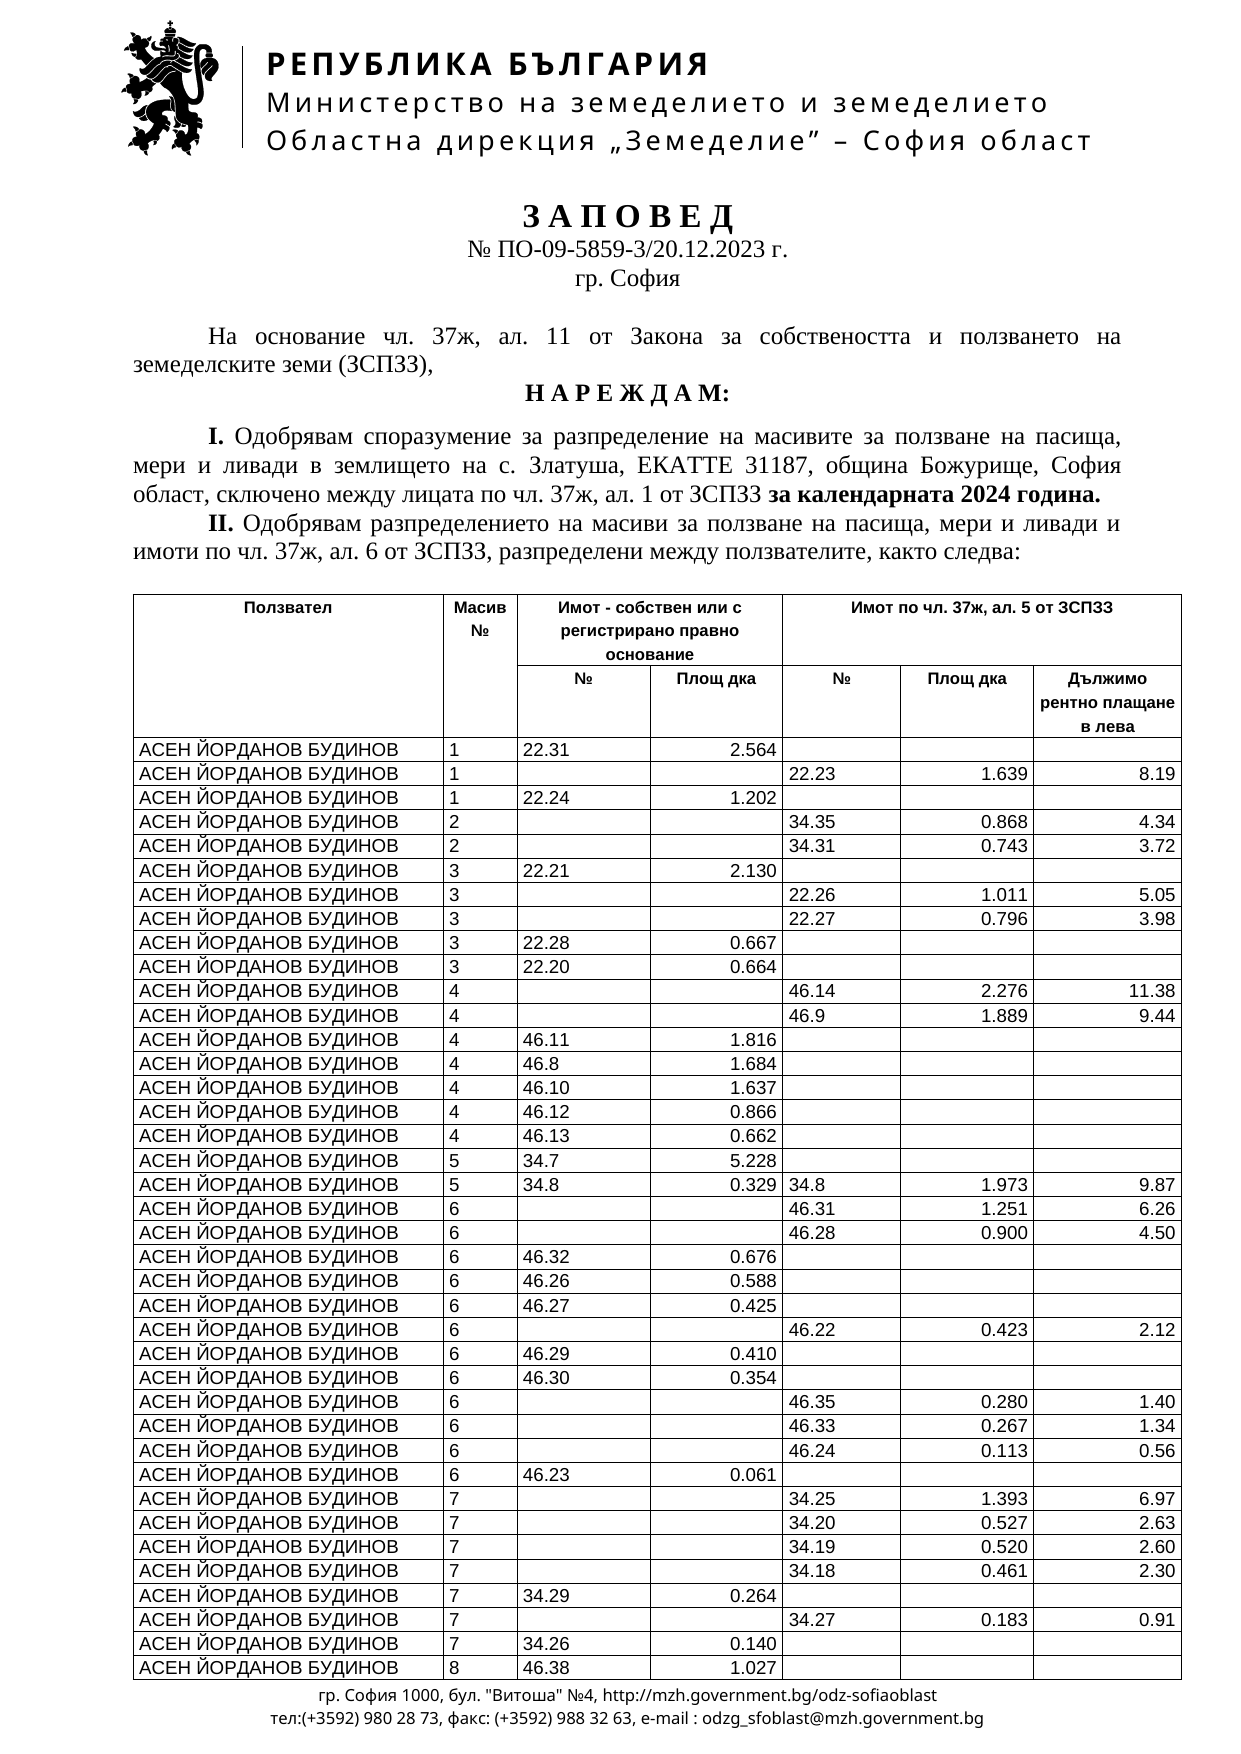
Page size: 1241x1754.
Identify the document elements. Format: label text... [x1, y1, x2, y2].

table_cell 2.564 [651, 738, 782, 761]
table_cell 46.35 [783, 1390, 900, 1413]
table_cell [901, 786, 1033, 809]
table_cell АСЕН ЙОРДАНОВ БУДИНОВ [134, 1076, 443, 1099]
table_cell 22.28 [518, 931, 650, 954]
text II. Одобрявам разпределението на масиви за ползване на пасища, мери и ливади и имоти по чл. 37ж, ал. 6 от ЗСПЗЗ, разпределени между ползвателите, както следва: [133, 508, 1122, 565]
table_cell [901, 931, 1033, 954]
table_cell [518, 1560, 650, 1583]
table_cell [783, 1100, 900, 1123]
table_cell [134, 1656, 443, 1679]
table_cell 46.32 [518, 1245, 650, 1268]
table_cell [518, 1197, 650, 1220]
table_cell [901, 1076, 1033, 1099]
table_cell 34.27 [783, 1608, 900, 1631]
table_cell 6 [444, 1221, 517, 1244]
table_cell АСЕН ЙОРДАНОВ БУДИНОВ [134, 1149, 443, 1172]
table_cell 6 [444, 1318, 517, 1341]
table_cell 0.868 [901, 810, 1033, 833]
table_cell 46.31 [783, 1197, 900, 1220]
table_cell 6.26 [1034, 1197, 1181, 1220]
table_cell 0.520 [901, 1535, 1033, 1558]
table_cell 7 [444, 1584, 517, 1607]
table_cell [783, 955, 900, 978]
table_cell 34.29 [518, 1584, 650, 1607]
table_cell АСЕН ЙОРДАНОВ БУДИНОВ [134, 1487, 443, 1510]
table_cell [518, 1390, 650, 1413]
table_cell 4 [444, 1076, 517, 1099]
table_cell 3.98 [1034, 907, 1181, 930]
table_cell [901, 1463, 1033, 1486]
table_cell 6 [444, 1439, 517, 1462]
table_cell 6 [444, 1294, 517, 1317]
table_cell 0.329 [651, 1173, 782, 1196]
table_cell [1034, 1294, 1181, 1317]
table_cell АСЕН ЙОРДАНОВ БУДИНОВ [134, 1245, 443, 1268]
table_cell 0.56 [1034, 1439, 1181, 1462]
table_cell [783, 1245, 900, 1268]
table_cell [651, 1560, 782, 1583]
table_cell 34.19 [783, 1535, 900, 1558]
table_cell 46.26 [518, 1270, 650, 1293]
table_cell 1.889 [901, 1004, 1033, 1027]
table_cell [651, 1318, 782, 1341]
table_cell [518, 883, 650, 906]
table_cell 46.9 [783, 1004, 900, 1027]
table_cell 46.30 [518, 1366, 650, 1389]
table_cell [1034, 786, 1181, 809]
table_cell 46.27 [518, 1294, 650, 1317]
table_cell [901, 1052, 1033, 1075]
table_header Масив № [444, 595, 517, 737]
table_cell 0.410 [651, 1342, 782, 1365]
table_cell 34.31 [783, 835, 900, 858]
table_cell 22.31 [518, 738, 650, 761]
table_cell 4 [444, 1052, 517, 1075]
table_cell 9.87 [1034, 1173, 1181, 1196]
table_cell 46.10 [518, 1076, 650, 1099]
table_cell [651, 883, 782, 906]
table_cell 2.63 [1034, 1511, 1181, 1534]
table_cell 0.267 [901, 1415, 1033, 1438]
table_cell 1 [444, 738, 517, 761]
table_cell АСЕН ЙОРДАНОВ БУДИНОВ [134, 1125, 443, 1148]
table_cell 0.900 [901, 1221, 1033, 1244]
table_cell [901, 1028, 1033, 1051]
table_cell [1034, 1028, 1181, 1051]
table_cell 0.140 [651, 1632, 782, 1655]
table_cell [1034, 1100, 1181, 1123]
text На основание чл. 37ж, ал. 11 от Закона за собствеността и ползването на земеделските земи (ЗСПЗЗ), [133, 321, 1122, 378]
table_cell [518, 1221, 650, 1244]
table_cell 2.60 [1034, 1535, 1181, 1558]
table_cell АСЕН ЙОРДАНОВ БУДИНОВ [134, 907, 443, 930]
table_cell 2.130 [651, 859, 782, 882]
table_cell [134, 1632, 443, 1655]
table_cell [783, 1366, 900, 1389]
table_cell 3 [444, 883, 517, 906]
table_cell 34.18 [783, 1560, 900, 1583]
table_cell [901, 1100, 1033, 1123]
table_cell АСЕН ЙОРДАНОВ БУДИНОВ [134, 762, 443, 785]
table_cell [651, 1390, 782, 1413]
table_cell [518, 1004, 650, 1027]
table_cell 1.684 [651, 1052, 782, 1075]
table_cell 46.33 [783, 1415, 900, 1438]
table_cell [651, 1197, 782, 1220]
table_cell 5 [444, 1149, 517, 1172]
table_cell АСЕН ЙОРДАНОВ БУДИНОВ [134, 1197, 443, 1220]
table_cell АСЕН ЙОРДАНОВ БУДИНОВ [134, 1028, 443, 1051]
table_cell 1.202 [651, 786, 782, 809]
table_cell 0.461 [901, 1560, 1033, 1583]
table_cell 3.72 [1034, 835, 1181, 858]
table_cell 1 [444, 786, 517, 809]
table_cell 0.280 [901, 1390, 1033, 1413]
table_cell АСЕН ЙОРДАНОВ БУДИНОВ [134, 1439, 443, 1462]
table_cell 1.973 [901, 1173, 1033, 1196]
table_cell 2.12 [1034, 1318, 1181, 1341]
table_cell 6 [444, 1245, 517, 1268]
table_cell 0.354 [651, 1366, 782, 1389]
table_cell [651, 1487, 782, 1510]
table_cell 0.588 [651, 1270, 782, 1293]
table_cell [783, 1294, 900, 1317]
table_cell 3 [444, 907, 517, 930]
table_cell [1034, 1270, 1181, 1293]
table_cell 34.8 [783, 1173, 900, 1196]
table_cell [651, 1221, 782, 1244]
table_cell 22.20 [518, 955, 650, 978]
table_cell [901, 1584, 1033, 1607]
table_cell АСЕН ЙОРДАНОВ БУДИНОВ [134, 955, 443, 978]
table_cell [1034, 859, 1181, 882]
table_cell [651, 1535, 782, 1558]
table_cell 22.24 [518, 786, 650, 809]
table_cell 46.29 [518, 1342, 650, 1365]
table_cell АСЕН ЙОРДАНОВ БУДИНОВ [134, 883, 443, 906]
table_cell 6 [444, 1415, 517, 1438]
table_cell 1 [444, 762, 517, 785]
table_cell 0.425 [651, 1294, 782, 1317]
table_cell 4 [444, 1100, 517, 1123]
table_cell [1034, 1076, 1181, 1099]
table_cell 7 [444, 1608, 517, 1631]
text I. Одобрявам споразумение за разпределение на масивите за ползване на пасища, мери и ливади в землището на с. Златуша, ЕКАТТЕ 31187, община Божурище, София oбласт, сключено между лицата по чл. 37ж, ал. 1 от ЗСПЗЗ за календарната 2024 година. [133, 421, 1122, 508]
table_cell [901, 1632, 1033, 1655]
table_cell 1.393 [901, 1487, 1033, 1510]
table_cell [783, 1656, 900, 1679]
table_cell 5.228 [651, 1149, 782, 1172]
table_cell 1.637 [651, 1076, 782, 1099]
table_cell Площ дка [651, 666, 782, 737]
table_cell [901, 1270, 1033, 1293]
table_cell 6 [444, 1366, 517, 1389]
table_cell [783, 1125, 900, 1148]
table_cell АСЕН ЙОРДАНОВ БУДИНОВ [134, 1270, 443, 1293]
table_cell АСЕН ЙОРДАНОВ БУДИНОВ [134, 1294, 443, 1317]
table_cell 46.22 [783, 1318, 900, 1341]
table_cell [783, 1584, 900, 1607]
table_cell [1034, 1342, 1181, 1365]
table_cell 22.23 [783, 762, 900, 785]
table_header Ползвател [134, 595, 443, 737]
table_cell 0.866 [651, 1100, 782, 1123]
table_header Имот по чл. 37ж, ал. 5 от ЗСПЗЗ [783, 595, 1181, 665]
table_cell 22.27 [783, 907, 900, 930]
table_cell [518, 1439, 650, 1462]
table_cell [783, 1076, 900, 1099]
table_cell [901, 1294, 1033, 1317]
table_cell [134, 1608, 443, 1631]
table_cell АСЕН ЙОРДАНОВ БУДИНОВ [134, 1318, 443, 1341]
table_cell Площ дка [901, 666, 1033, 737]
table_cell АСЕН ЙОРДАНОВ БУДИНОВ [134, 810, 443, 833]
table_cell [1034, 1366, 1181, 1389]
table_cell 6.97 [1034, 1487, 1181, 1510]
table_cell 2 [444, 810, 517, 833]
table_cell [518, 1318, 650, 1341]
table_cell [783, 1270, 900, 1293]
table_cell 34.25 [783, 1487, 900, 1510]
table_cell 46.13 [518, 1125, 650, 1148]
table_cell АСЕН ЙОРДАНОВ БУДИНОВ [134, 1366, 443, 1389]
table_cell [518, 907, 650, 930]
table_cell 6 [444, 1197, 517, 1220]
table_cell 46.8 [518, 1052, 650, 1075]
table_cell 2.30 [1034, 1560, 1181, 1583]
table_cell [783, 1028, 900, 1051]
table_cell АСЕН ЙОРДАНОВ БУДИНОВ [134, 1511, 443, 1534]
table_cell Дължимо рентно плащане в лева [1034, 666, 1181, 737]
table_cell 2.276 [901, 980, 1033, 1003]
table_cell [518, 835, 650, 858]
table_cell [783, 1149, 900, 1172]
table_cell 8 [444, 1656, 517, 1679]
table_cell [651, 980, 782, 1003]
table_cell 34.8 [518, 1173, 650, 1196]
table_cell АСЕН ЙОРДАНОВ БУДИНОВ [134, 738, 443, 761]
table_cell 2 [444, 835, 517, 858]
table_cell 22.26 [783, 883, 900, 906]
table_cell АСЕН ЙОРДАНОВ БУДИНОВ [134, 1415, 443, 1438]
table_cell 6 [444, 1342, 517, 1365]
table_cell 4 [444, 1125, 517, 1148]
table_cell [518, 1535, 650, 1558]
table_cell [1034, 1584, 1181, 1607]
table_cell 1.251 [901, 1197, 1033, 1220]
table_cell [783, 1463, 900, 1486]
table_cell 4.50 [1034, 1221, 1181, 1244]
table_cell [518, 980, 650, 1003]
table_cell 46.11 [518, 1028, 650, 1051]
table_cell 0.91 [1034, 1608, 1181, 1631]
table_cell АСЕН ЙОРДАНОВ БУДИНОВ [134, 1535, 443, 1558]
table_cell 3 [444, 931, 517, 954]
table_cell [518, 762, 650, 785]
table_cell 6 [444, 1270, 517, 1293]
table_cell 0.662 [651, 1125, 782, 1148]
table_cell 0.667 [651, 931, 782, 954]
table_cell [651, 835, 782, 858]
table_cell [1034, 1656, 1181, 1679]
table_cell АСЕН ЙОРДАНОВ БУДИНОВ [134, 835, 443, 858]
table_cell 22.21 [518, 859, 650, 882]
table_cell [1034, 1149, 1181, 1172]
table_cell 6 [444, 1390, 517, 1413]
table_cell АСЕН ЙОРДАНОВ БУДИНОВ [134, 1052, 443, 1075]
table_cell 0.423 [901, 1318, 1033, 1341]
table_cell 46.38 [518, 1656, 650, 1679]
table_cell 0.061 [651, 1463, 782, 1486]
table_cell 46.14 [783, 980, 900, 1003]
table_cell 46.24 [783, 1439, 900, 1462]
table_cell [783, 786, 900, 809]
table_cell 0.796 [901, 907, 1033, 930]
table_cell [1034, 955, 1181, 978]
table_cell [783, 1632, 900, 1655]
table_cell 4.34 [1034, 810, 1181, 833]
table_cell [518, 1487, 650, 1510]
table_cell [651, 762, 782, 785]
table_cell АСЕН ЙОРДАНОВ БУДИНОВ [134, 1584, 443, 1607]
table_cell [651, 1511, 782, 1534]
table_cell 1.011 [901, 883, 1033, 906]
table_cell [783, 1342, 900, 1365]
table_cell 9.44 [1034, 1004, 1181, 1027]
table_cell 3 [444, 955, 517, 978]
table_cell АСЕН ЙОРДАНОВ БУДИНОВ [134, 1221, 443, 1244]
table_cell АСЕН ЙОРДАНОВ БУДИНОВ [134, 859, 443, 882]
table_cell [901, 1342, 1033, 1365]
table_cell 34.7 [518, 1149, 650, 1172]
table_cell [1034, 1125, 1181, 1148]
table_cell [901, 1245, 1033, 1268]
table_cell [1034, 931, 1181, 954]
table_cell АСЕН ЙОРДАНОВ БУДИНОВ [134, 1390, 443, 1413]
table_cell АСЕН ЙОРДАНОВ БУДИНОВ [134, 786, 443, 809]
table_cell 6 [444, 1463, 517, 1486]
text гр. София [133, 263, 1122, 292]
table_cell 0.743 [901, 835, 1033, 858]
table_cell 5.05 [1034, 883, 1181, 906]
table_cell [783, 859, 900, 882]
table_cell 46.12 [518, 1100, 650, 1123]
table_cell 4 [444, 1004, 517, 1027]
table_cell [1034, 1052, 1181, 1075]
table_cell [1034, 1245, 1181, 1268]
table_cell [518, 1608, 650, 1631]
table_cell [783, 738, 900, 761]
table_cell [651, 1439, 782, 1462]
table_cell № [783, 666, 900, 737]
table_cell 4 [444, 1028, 517, 1051]
table_cell [518, 810, 650, 833]
table_cell 7 [444, 1487, 517, 1510]
table_cell [901, 859, 1033, 882]
table_cell [651, 1415, 782, 1438]
table_cell 0.676 [651, 1245, 782, 1268]
table_cell [1034, 1463, 1181, 1486]
table_cell 34.20 [783, 1511, 900, 1534]
table_header Имот - собствен или с регистрирано правно основание [518, 595, 782, 665]
text З А П О В Е Д [133, 196, 1122, 234]
table_cell [1034, 738, 1181, 761]
table_cell [901, 1125, 1033, 1148]
table_cell 46.23 [518, 1463, 650, 1486]
table_cell АСЕН ЙОРДАНОВ БУДИНОВ [134, 1100, 443, 1123]
table_cell АСЕН ЙОРДАНОВ БУДИНОВ [134, 931, 443, 954]
table_cell [651, 810, 782, 833]
table_cell 8.19 [1034, 762, 1181, 785]
table_cell АСЕН ЙОРДАНОВ БУДИНОВ [134, 1560, 443, 1583]
table_cell [901, 1149, 1033, 1172]
table_cell [783, 1052, 900, 1075]
table_cell [518, 1415, 650, 1438]
table_cell АСЕН ЙОРДАНОВ БУДИНОВ [134, 980, 443, 1003]
table_cell [651, 907, 782, 930]
table_cell [901, 1366, 1033, 1389]
table_cell 1.34 [1034, 1415, 1181, 1438]
table_cell 0.113 [901, 1439, 1033, 1462]
table_cell 34.26 [518, 1632, 650, 1655]
table_cell 34.35 [783, 810, 900, 833]
table_cell [1034, 1632, 1181, 1655]
table_cell 0.264 [651, 1584, 782, 1607]
table_cell АСЕН ЙОРДАНОВ БУДИНОВ [134, 1342, 443, 1365]
table_cell АСЕН ЙОРДАНОВ БУДИНОВ [134, 1463, 443, 1486]
table_cell [901, 738, 1033, 761]
table_cell 7 [444, 1632, 517, 1655]
table_cell 1.40 [1034, 1390, 1181, 1413]
table_cell 7 [444, 1560, 517, 1583]
table_cell 7 [444, 1535, 517, 1558]
table_cell 5 [444, 1173, 517, 1196]
table_cell [651, 1004, 782, 1027]
table_cell 0.183 [901, 1608, 1033, 1631]
text Н А Р Е Ж Д А М: [133, 378, 1122, 407]
table_cell 4 [444, 980, 517, 1003]
table_cell [901, 1656, 1033, 1679]
table_cell [518, 1511, 650, 1534]
table_cell АСЕН ЙОРДАНОВ БУДИНОВ [134, 1004, 443, 1027]
table_cell [651, 1608, 782, 1631]
table_cell 1.816 [651, 1028, 782, 1051]
table_cell № [518, 666, 650, 737]
table_cell 11.38 [1034, 980, 1181, 1003]
table_cell 0.527 [901, 1511, 1033, 1534]
table_cell 0.664 [651, 955, 782, 978]
table_cell [901, 955, 1033, 978]
table_cell 3 [444, 859, 517, 882]
text № ПО-09-5859-3/20.12.2023 г. [133, 234, 1122, 263]
table_cell АСЕН ЙОРДАНОВ БУДИНОВ [134, 1173, 443, 1196]
table_cell [783, 931, 900, 954]
table_cell 1.639 [901, 762, 1033, 785]
table_cell 1.027 [651, 1656, 782, 1679]
table_cell 7 [444, 1511, 517, 1534]
table_cell 46.28 [783, 1221, 900, 1244]
